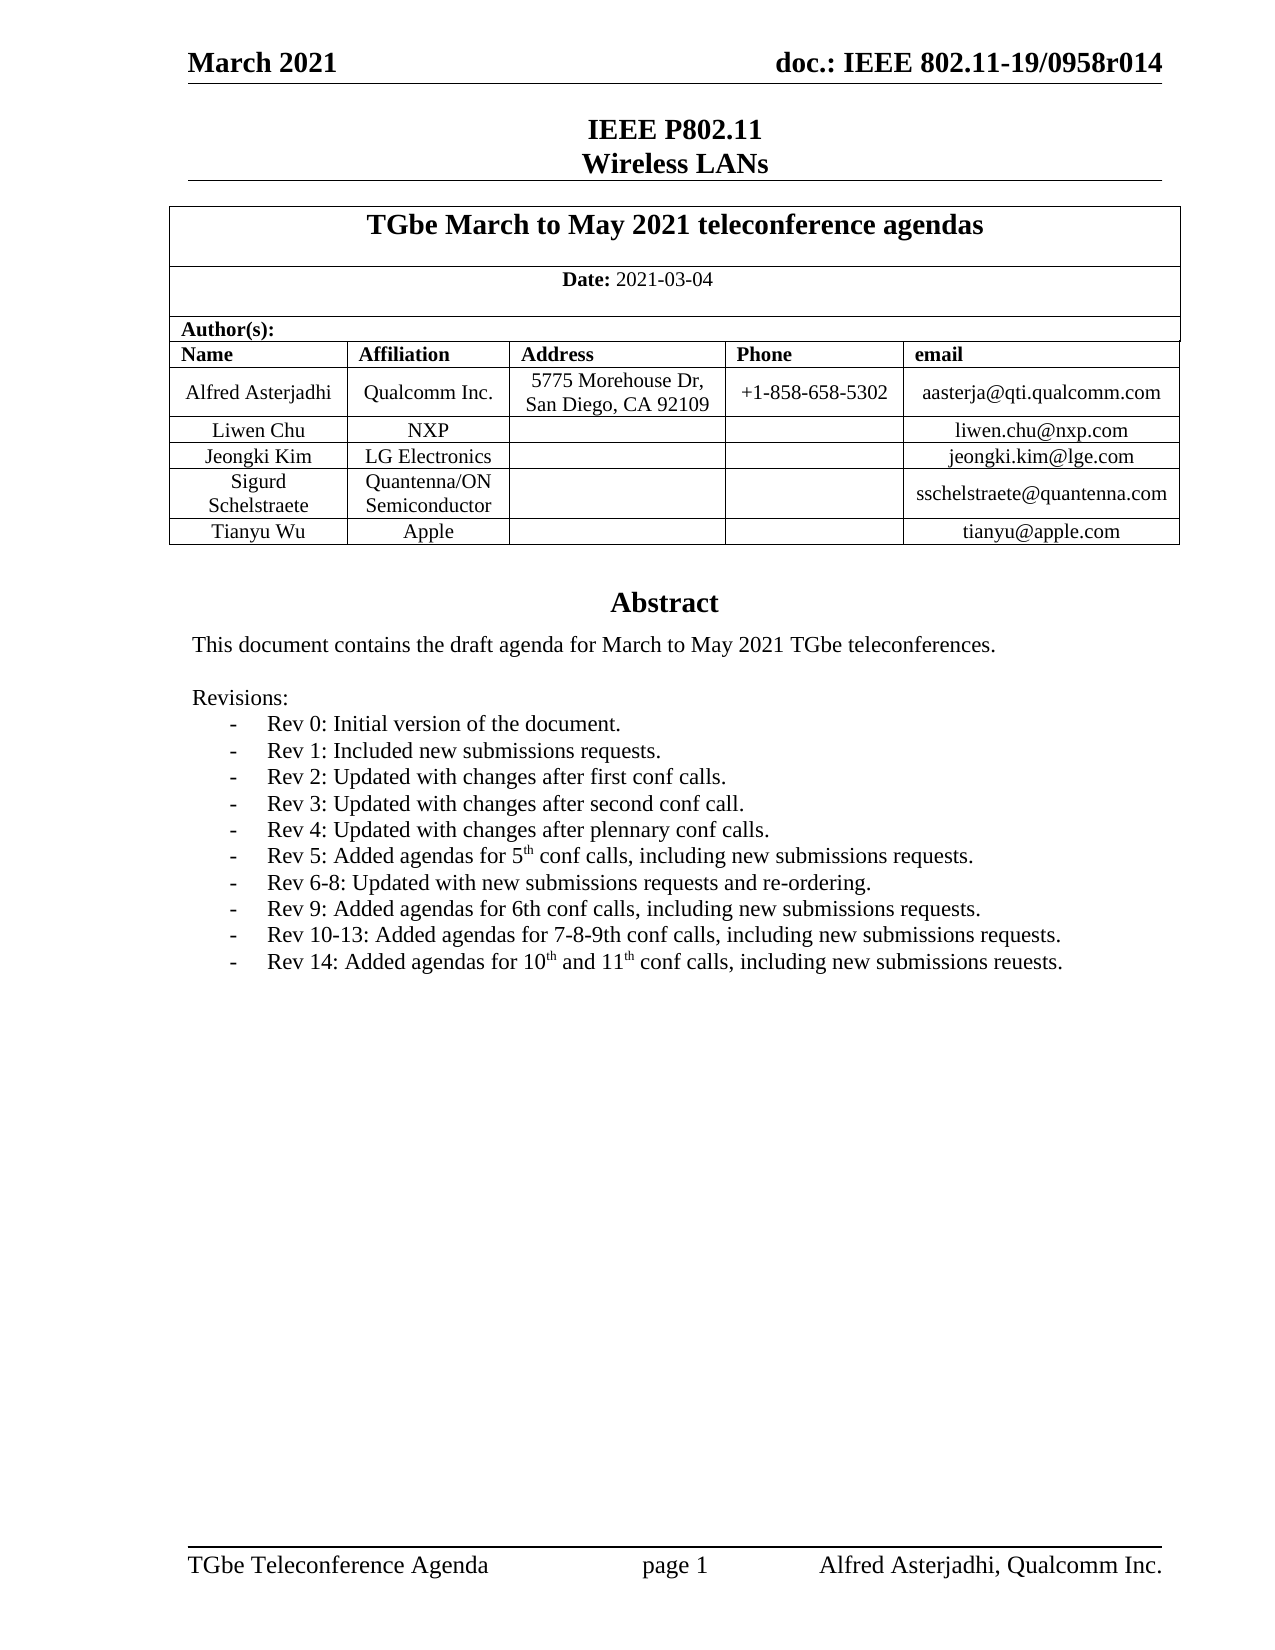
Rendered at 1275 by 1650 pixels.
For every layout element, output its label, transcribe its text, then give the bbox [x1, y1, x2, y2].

table_cell +1-858-658-5302 [726, 368, 903, 416]
table_cell Date: 2021-03-04 [170, 267, 1180, 316]
table_cell [510, 443, 725, 468]
table_cell Name [170, 342, 347, 367]
table_cell 5775 Morehouse Dr, San Diego, CA 92109 [510, 368, 725, 416]
table_cell jeongki.kim@lge.com [904, 443, 1179, 468]
table_cell liwen.chu@nxp.com [904, 417, 1179, 442]
table_cell email [904, 342, 1179, 367]
table_cell Qualcomm Inc. [348, 368, 509, 416]
table_cell Quantenna/ON Semiconductor [348, 469, 509, 517]
text IEEE P802.11 Wireless LANs [187, 112, 1162, 181]
table_cell Alfred Asterjadhi [170, 368, 347, 416]
table_header TGbe March to May 2021 teleconference agendas [170, 207, 1180, 266]
table_cell [510, 519, 725, 543]
table_cell LG Electronics [348, 443, 509, 468]
table_cell Tianyu Wu [170, 519, 347, 543]
table_cell [726, 443, 903, 468]
table_cell tianyu@apple.com [904, 519, 1179, 543]
table_cell Apple [348, 519, 509, 543]
table_cell Author(s): [170, 317, 1180, 341]
table_cell [510, 417, 725, 442]
table_cell Address [510, 342, 725, 367]
table_cell aasterja@qti.qualcomm.com [904, 368, 1179, 416]
table_cell Jeongki Kim [170, 443, 347, 468]
table_cell sschelstraete@quantenna.com [904, 469, 1179, 517]
table_cell Phone [726, 342, 903, 367]
table_cell [726, 519, 903, 543]
table_cell Sigurd Schelstraete [170, 469, 347, 517]
table_cell [510, 469, 725, 517]
table_cell NXP [348, 417, 509, 442]
table_cell Liwen Chu [170, 417, 347, 442]
table_cell [726, 469, 903, 517]
table_cell Affiliation [348, 342, 509, 367]
table_cell [726, 417, 903, 442]
